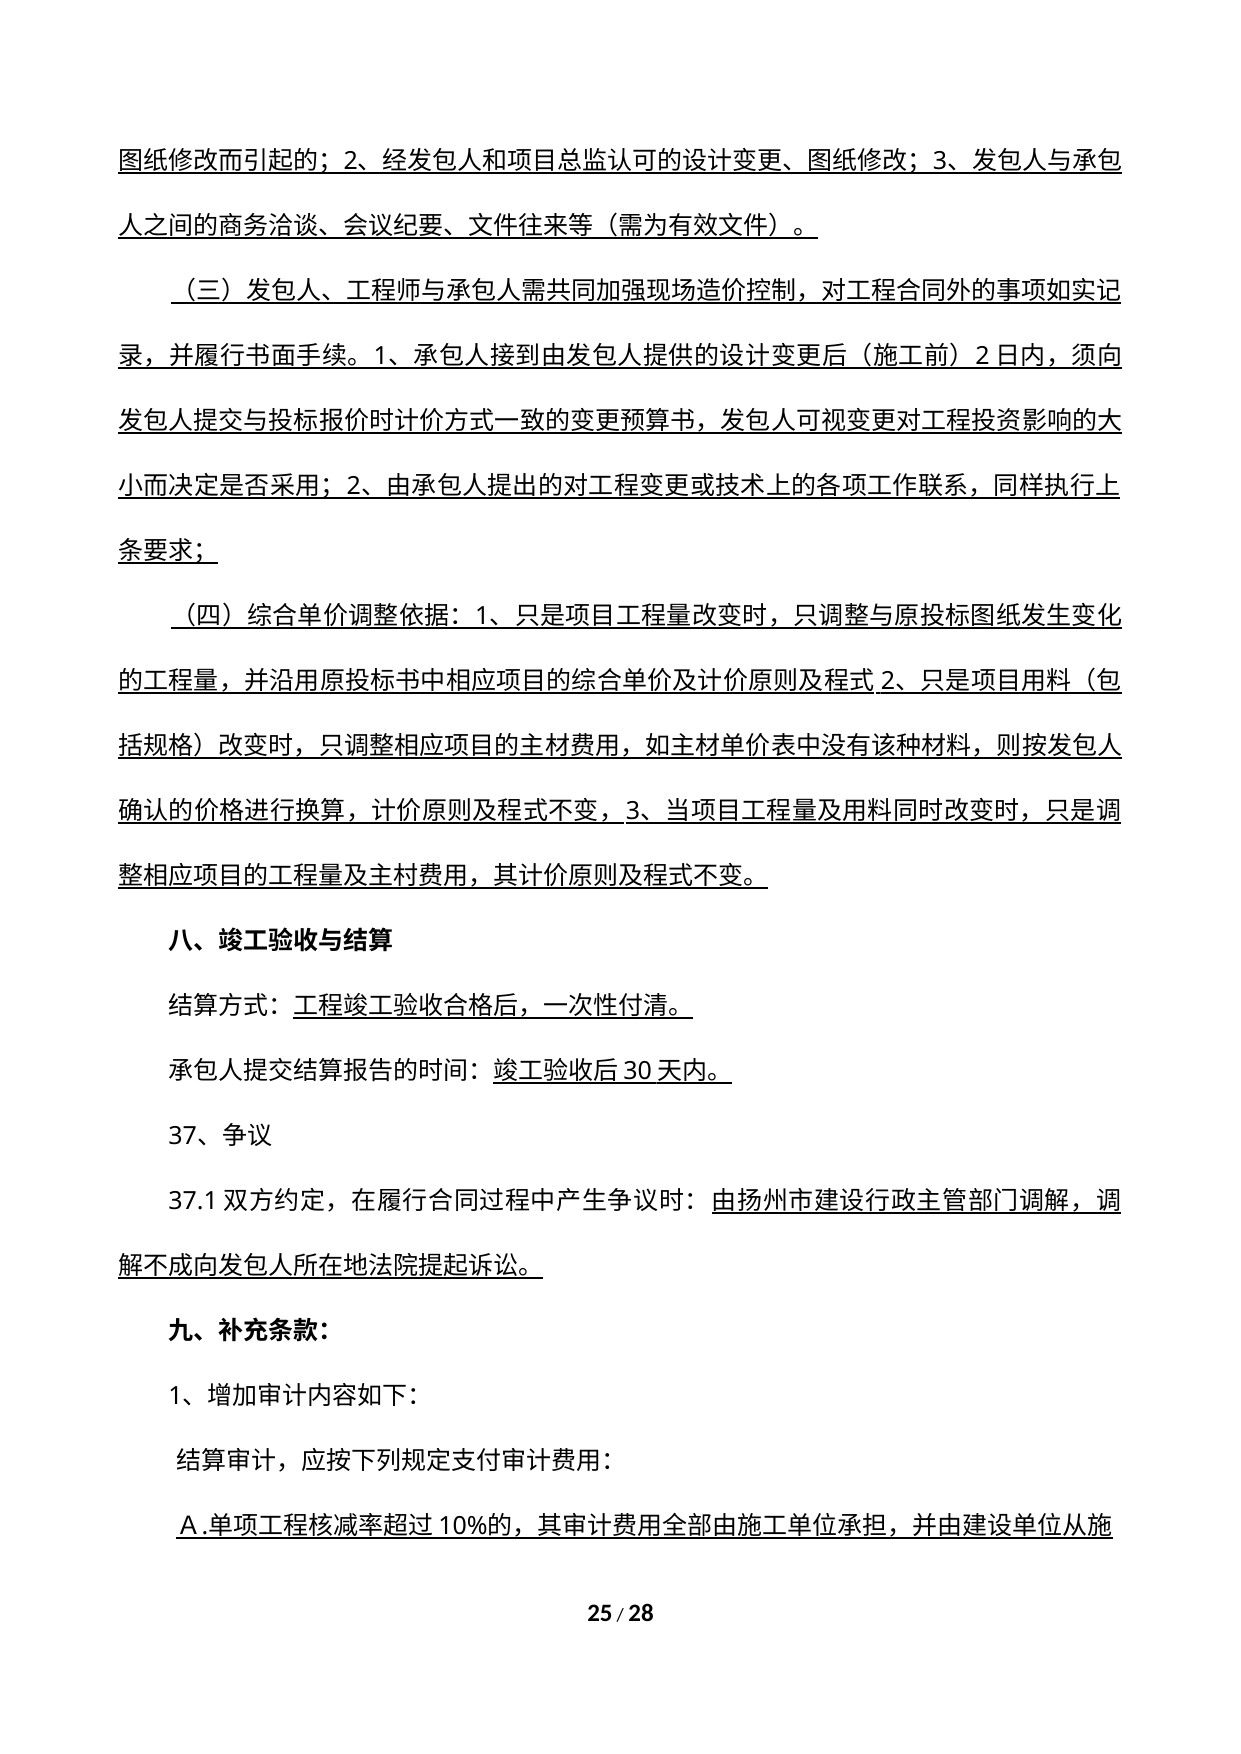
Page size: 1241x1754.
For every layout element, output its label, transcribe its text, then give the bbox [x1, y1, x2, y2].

text （四）综合单价调整依据：1、只是项目工程量改变时，只调整与原投标图纸发生变化的工程量，并沿用原投标书中相应项目的综合单价及计价原则及程式2、只是项目用料（包括规格）改变时，只调整相应项目的主材费用，如主材单价表中没有该种材料，则按发包人确认的价格进行换算，计价原则及程式不变，3、当项目工程量及用料同时改变时，只是调整相应项目的工程量及主村费用，其计价原则及程式不变。 [118, 581, 1122, 757]
text 八、竣工验收与结算 [118, 906, 1122, 971]
text （四）综合单价调整依据：1、只是项目工程量改变时，只调整与原投标图纸发生变化的工程量，并沿用原投标书中相应项目的综合单价及计价原则及程式2、只是项目用料（包括规格）改变时，只调整相应项目的主材费用，如主材单价表中没有该种材料，则按发包人确认的价格进行换算，计价原则及程式不变，3、当项目工程量及用料同时改变时，只是调整相应项目的工程量及主村费用，其计价原则及程式不变。 [118, 759, 1122, 906]
text 九、补充条款： [118, 1296, 1122, 1361]
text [118, 1491, 1122, 1556]
text 37.1双方约定，在履行合同过程中产生争议时：由扬州市建设行政主管部门调解，调解不成向发包人所在地法院提起诉讼。 [118, 1166, 1122, 1296]
text 1、增加审计内容如下： [118, 1361, 1122, 1426]
text （三）发包人、工程师与承包人需共同加强现场造价控制，对工程合同外的事项如实记录，并履行书面手续。1、承包人接到由发包人提供的设计变更后（施工前）2日内，须向发包人提交与投标报价时计价方式一致的变更预算书，发包人可视变更对工程投资影响的大小而决定是否采用；2、由承包人提出的对工程变更或技术上的各项工作联系，同样执行上条要求； [118, 256, 1122, 367]
text （三）发包人、工程师与承包人需共同加强现场造价控制，对工程合同外的事项如实记录，并履行书面手续。1、承包人接到由发包人提供的设计变更后（施工前）2日内，须向发包人提交与投标报价时计价方式一致的变更预算书，发包人可视变更对工程投资影响的大小而决定是否采用；2、由承包人提出的对工程变更或技术上的各项工作联系，同样执行上条要求； [118, 434, 1122, 581]
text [118, 174, 1122, 256]
text 37、争议 [118, 1101, 1122, 1166]
text 承包人提交结算报告的时间：竣工验收后30天内。 [118, 1036, 1122, 1101]
text 结算方式：工程竣工验收合格后，一次性付清。 [118, 971, 1122, 1036]
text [118, 126, 1122, 172]
text 结算审计，应按下列规定支付审计费用： [118, 1426, 1122, 1491]
text （三）发包人、工程师与承包人需共同加强现场造价控制，对工程合同外的事项如实记录，并履行书面手续。1、承包人接到由发包人提供的设计变更后（施工前）2日内，须向发包人提交与投标报价时计价方式一致的变更预算书，发包人可视变更对工程投资影响的大小而决定是否采用；2、由承包人提出的对工程变更或技术上的各项工作联系，同样执行上条要求； [118, 369, 1122, 432]
